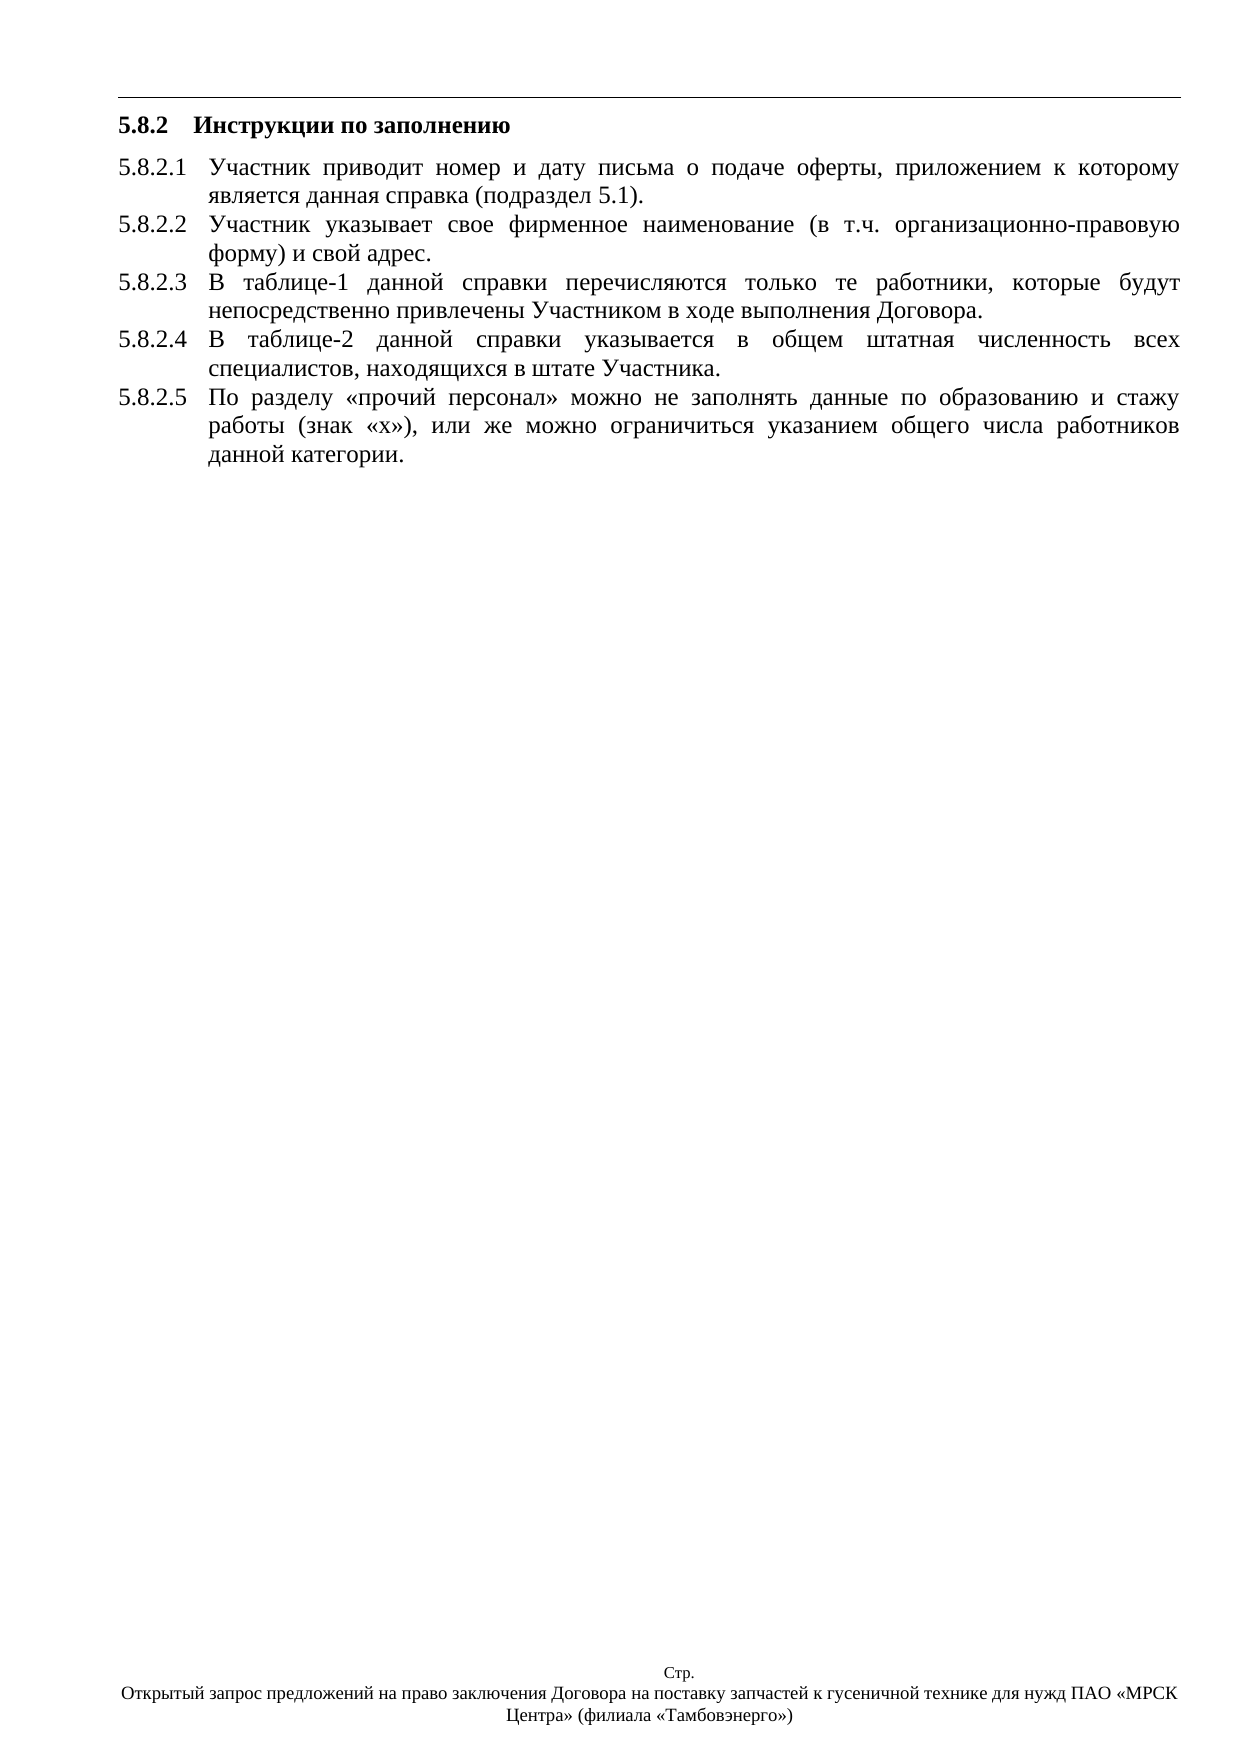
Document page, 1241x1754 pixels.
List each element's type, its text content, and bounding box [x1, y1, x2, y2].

list По разделу «прочий персонал» можно не заполнять данные по образованию и стажу работы (знак «х»), или же можно ограничиться указанием общего числа работников данной категории. [118, 382, 1181, 468]
list Участник приводит номер и дату письма о подаче оферты, приложением к которому является данная справка (подраздел 5.1). [118, 152, 1181, 209]
subtitle Инструкции по заполнению [118, 111, 1181, 139]
list В таблице-1 данной справки перечисляются только те работники, которые будут непосредственно привлечены Участником в ходе выполнения Договора. [118, 267, 1181, 324]
list Участник указывает свое фирменное наименование (в т.ч. организационно-правовую форму) и свой адрес. [118, 209, 1181, 267]
list В таблице-2 данной справки указывается в общем штатная численность всех специалистов, находящихся в штате Участника. [118, 324, 1181, 382]
